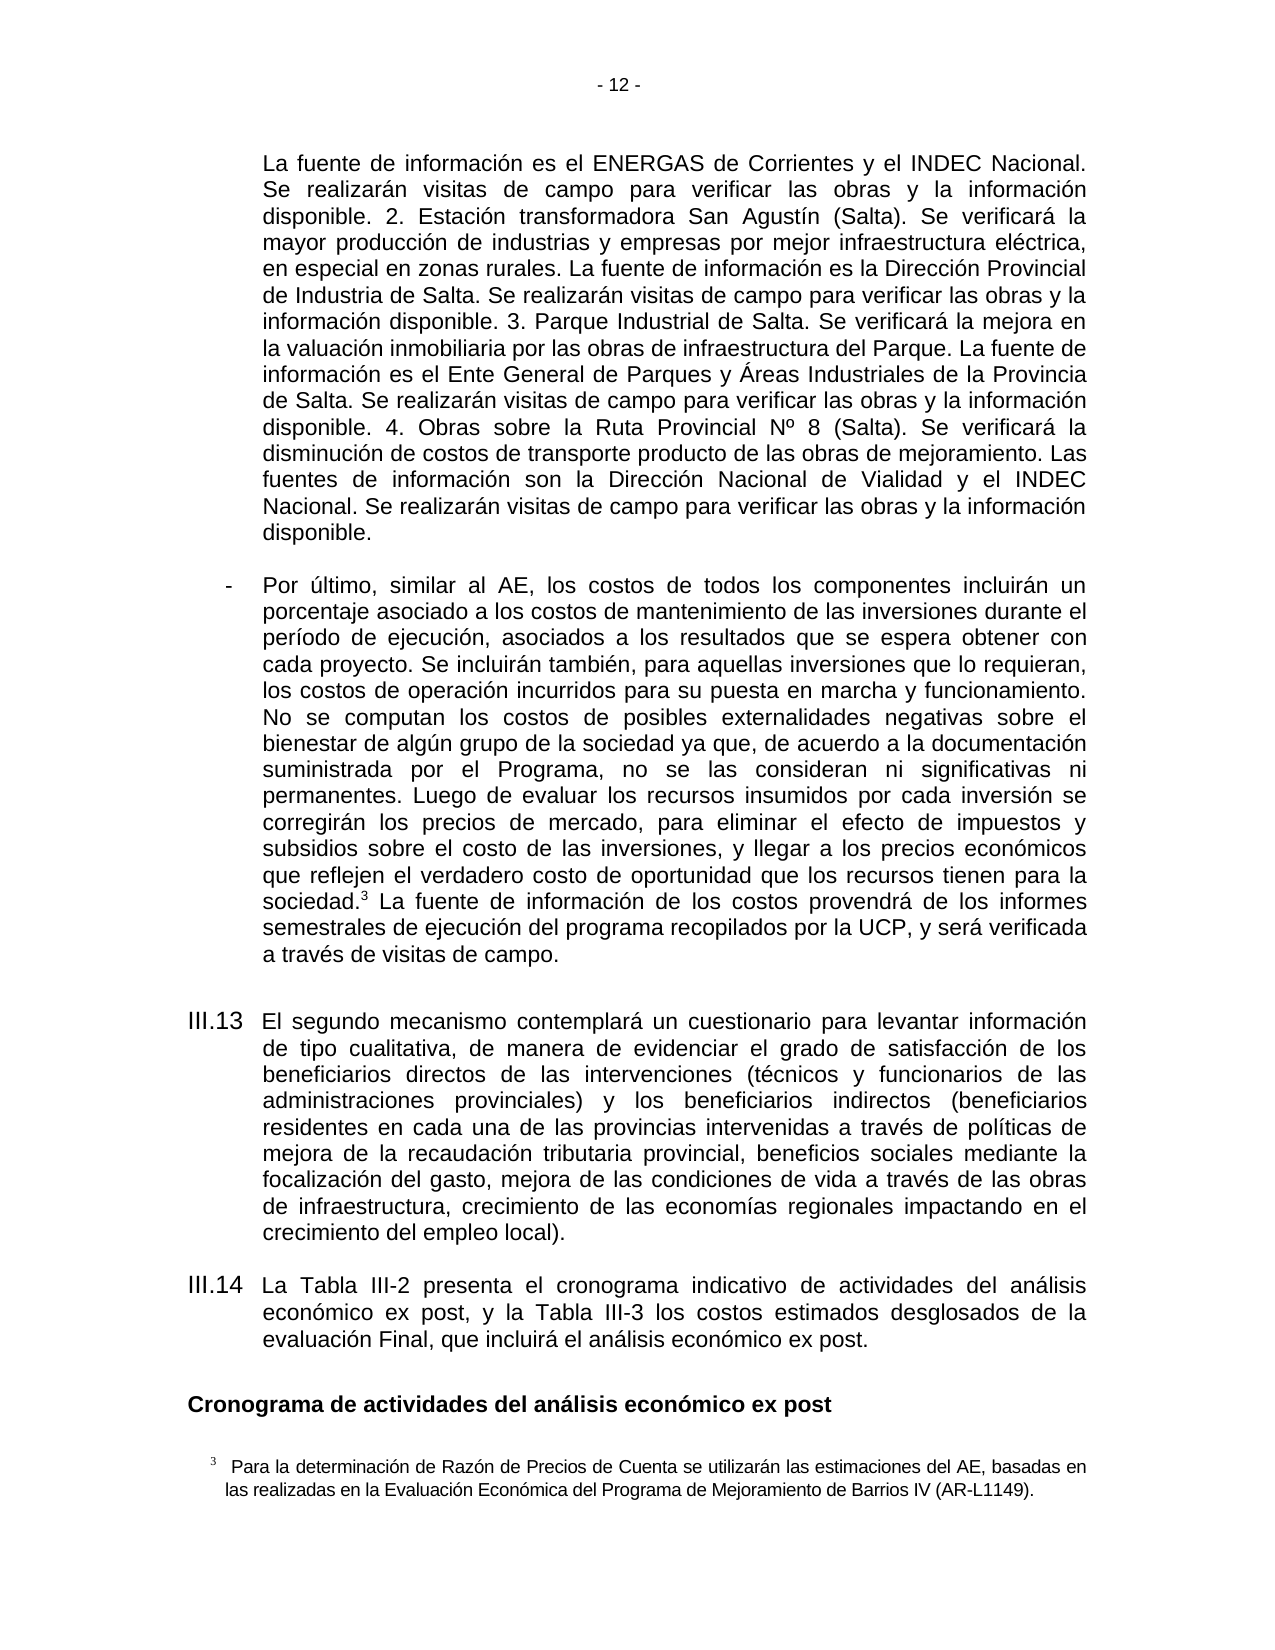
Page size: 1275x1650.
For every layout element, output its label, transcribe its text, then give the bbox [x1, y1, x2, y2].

text Cronograma de actividades del análisis económico ex post [187, 1391, 1087, 1417]
text La Tabla III-2 presenta el cronograma indicativo de actividades del análisis económico ex post, y la Tabla III-3 los costos estimados desglosados de la evaluación Final, que incluirá el análisis económico ex post. [187, 1270, 1087, 1352]
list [225, 150, 1087, 545]
text El segundo mecanismo contemplará un cuestionario para levantar información de tipo cualitativa, de manera de evidenciar el grado de satisfacción de los beneficiarios directos de las intervenciones (técnicos y funcionarios de las administraciones provinciales) y los beneficiarios indirectos (beneficiarios residentes en cada una de las provincias intervenidas a través de políticas de mejora de la recaudación tributaria provincial, beneficios sociales mediante la focalización del gasto, mejora de las condiciones de vida a través de las obras de infraestructura, crecimiento de las economías regionales impactando en el crecimiento del empleo local). [187, 1006, 1087, 1245]
list Por último, similar al AE, los costos de todos los componentes incluirán un porcentaje asociado a los costos de mantenimiento de las inversiones durante el período de ejecución, asociados a los resultados que se espera obtener con cada proyecto. Se incluirán también, para aquellas inversiones que lo requieran, los costos de operación incurridos para su puesta en marcha y funcionamiento. No se computan los costos de posibles externalidades negativas sobre el bienestar de algún grupo de la sociedad ya que, de acuerdo a la documentación suministrada por el Programa, no se las consideran ni significativas ni permanentes. Luego de evaluar los recursos insumidos por cada inversión se corregirán los precios de mercado, para eliminar el efecto de impuestos y subsidios sobre el costo de las inversiones, y llegar a los precios económicos que reflejen el verdadero costo de oportunidad que los recursos tienen para la sociedad. La fuente de información de los costos provendrá de los informes semestrales de ejecución del programa recopilados por la UCP, y será verificada a través de visitas de campo. [225, 572, 1087, 967]
